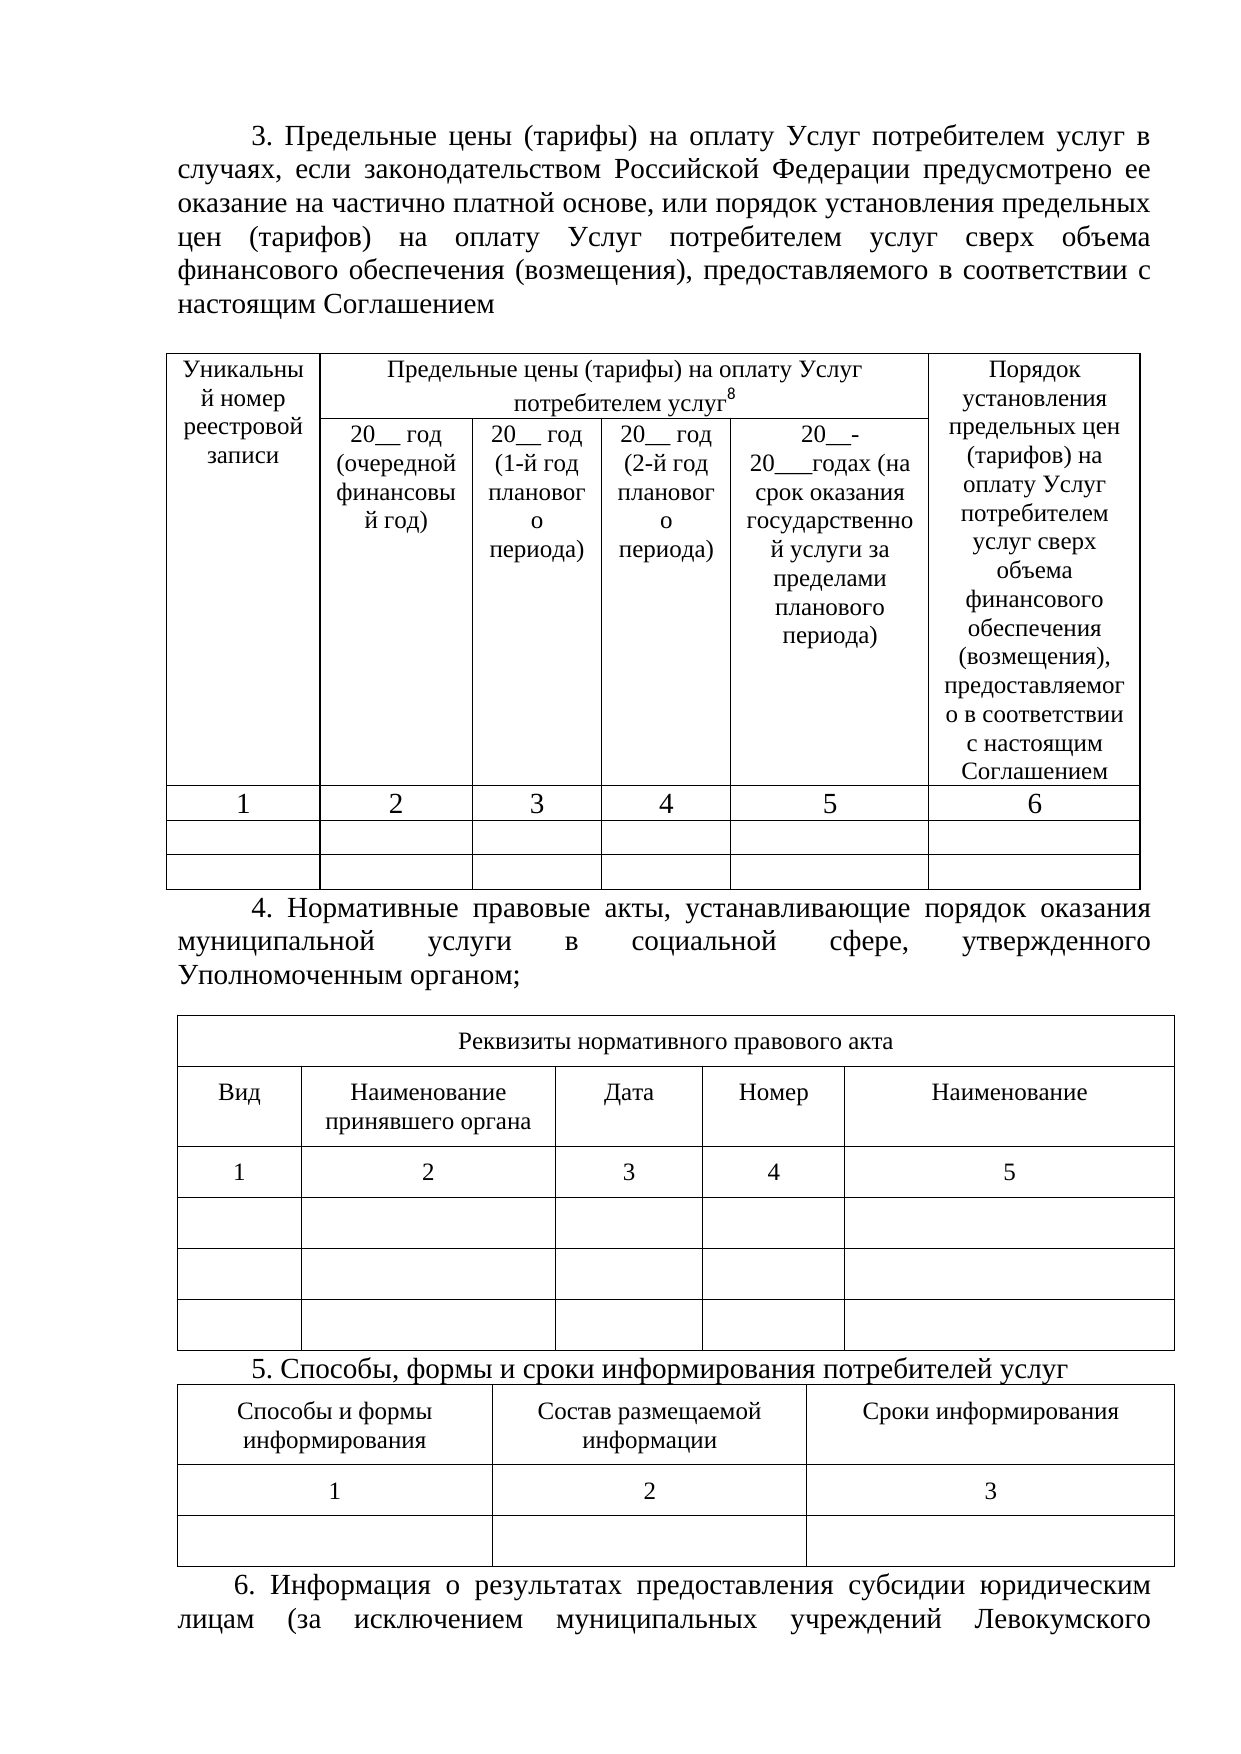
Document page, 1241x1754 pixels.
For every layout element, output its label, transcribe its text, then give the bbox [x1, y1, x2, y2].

table_cell 1 [178, 1147, 301, 1197]
table_cell [178, 1516, 492, 1566]
table_cell 6 [929, 786, 1139, 820]
table_header Реквизиты нормативного правового акта [178, 1016, 1174, 1066]
table_cell [845, 1198, 1174, 1248]
table_cell [556, 1198, 702, 1248]
table_cell [473, 821, 601, 854]
table_cell Вид [178, 1067, 301, 1146]
table_cell [167, 821, 319, 854]
table_cell 5 [845, 1147, 1174, 1197]
table_cell [703, 1198, 844, 1248]
table_cell [556, 1249, 702, 1299]
table_header Состав размещаемой информации [493, 1385, 806, 1464]
text 5. Способы, формы и сроки информирования потребителей услуг [177, 1351, 1152, 1384]
table_cell [731, 855, 928, 889]
table_cell 3 [473, 786, 601, 820]
table_cell [178, 1198, 301, 1248]
table_cell 20__ год (2-й год планового периода) [602, 419, 730, 785]
table_cell 4 [602, 786, 730, 820]
table_cell [493, 1516, 806, 1566]
table_cell 4 [703, 1147, 844, 1197]
table_cell Дата [556, 1067, 702, 1146]
text 4. Нормативные правовые акты, устанавливающие порядок оказания муниципальной услуги в социальной сфере, утвержденного Уполномоченным органом; [177, 890, 1152, 991]
table_cell [731, 821, 928, 854]
table_header Уникальный номер реестровой записи [167, 354, 319, 785]
table_cell 5 [731, 786, 928, 820]
table_cell 3 [807, 1465, 1174, 1515]
table_cell [929, 821, 1139, 854]
table_cell Наименование принявшего органа [302, 1067, 555, 1146]
table_cell 1 [178, 1465, 492, 1515]
table_cell [602, 821, 730, 854]
table_cell [178, 1249, 301, 1299]
table_cell [807, 1516, 1174, 1566]
table_cell [845, 1300, 1174, 1350]
table_cell [321, 821, 472, 854]
table_header Предельные цены (тарифы) на оплату Услуг потребителем услуг8 [321, 354, 928, 418]
table_cell [302, 1198, 555, 1248]
table_cell [302, 1249, 555, 1299]
table_cell [602, 855, 730, 889]
table_header Способы и формы информирования [178, 1385, 492, 1464]
table_cell [845, 1249, 1174, 1299]
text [177, 1567, 1152, 1634]
table_cell 1 [167, 786, 319, 820]
table_cell [703, 1300, 844, 1350]
table_cell 3 [556, 1147, 702, 1197]
table_cell Наименование [845, 1067, 1174, 1146]
table_cell [929, 855, 1139, 889]
table_cell [473, 855, 601, 889]
table_cell 2 [302, 1147, 555, 1197]
table_cell [167, 855, 319, 889]
table_cell 20__ год (очередной финансовый год) [321, 419, 472, 785]
table_cell [302, 1300, 555, 1350]
table_cell [321, 855, 472, 889]
table_cell 2 [321, 786, 472, 820]
table_cell [178, 1300, 301, 1350]
table_cell 2 [493, 1465, 806, 1515]
table_cell [703, 1249, 844, 1299]
table_cell 20__ год (1-й год планового периода) [473, 419, 601, 785]
table_cell Номер [703, 1067, 844, 1146]
table_header Порядок установления предельных цен (тарифов) на оплату Услуг потребителем услуг сверх объема финансового обеспечения (возмещения), предоставляемого в соответствии с настоящим Соглашением [929, 354, 1139, 785]
table_cell 20__-20___годах (на срок оказания государственной услуги за пределами планового периода) [731, 419, 928, 785]
text 3. Предельные цены (тарифы) на оплату Услуг потребителем услуг в случаях, если законодательством Российской Федерации предусмотрено ее оказание на частично платной основе, или порядок установления предельных цен (тарифов) на оплату Услуг потребителем услуг сверх объема финансового обеспечения (возмещения), предоставляемого в соответствии с настоящим Соглашением [177, 118, 1152, 319]
table_cell [556, 1300, 702, 1350]
table_header Сроки информирования [807, 1385, 1174, 1464]
